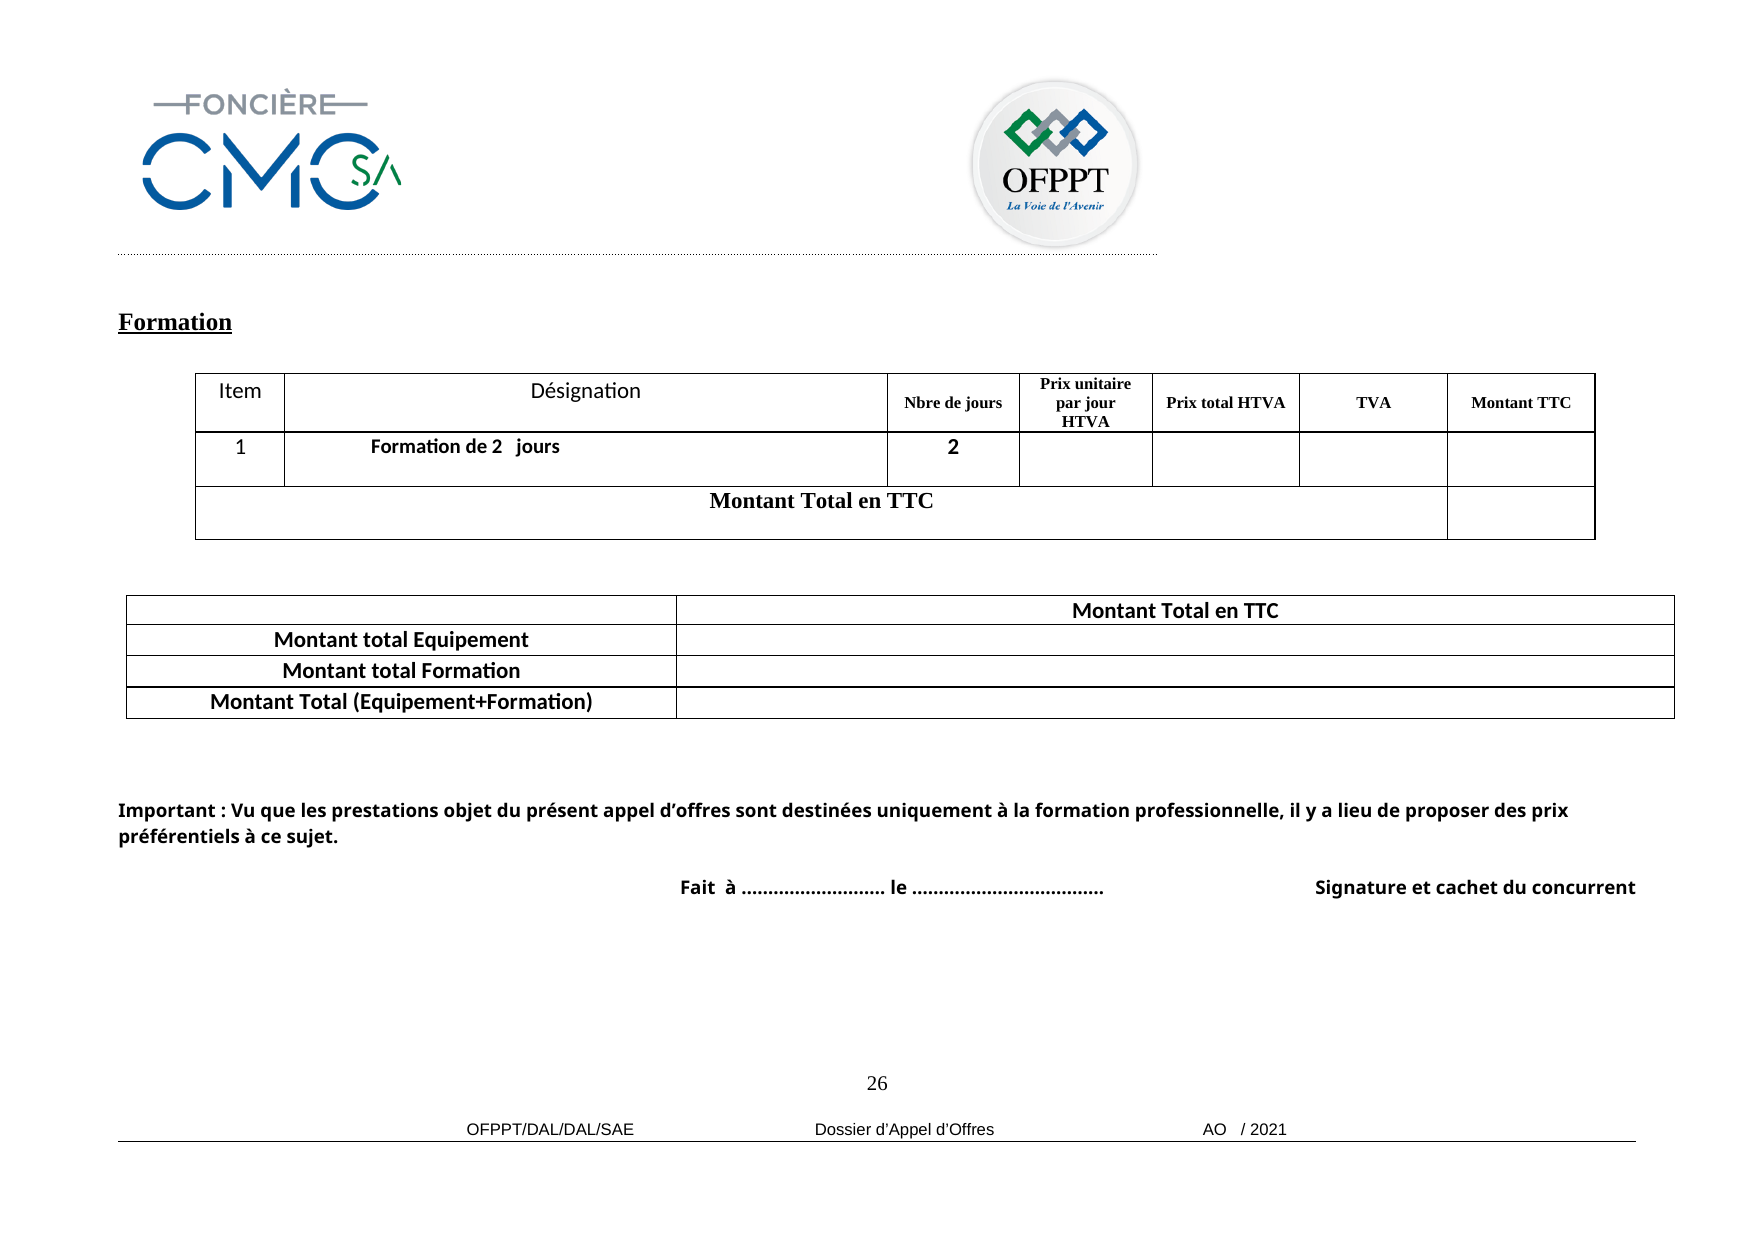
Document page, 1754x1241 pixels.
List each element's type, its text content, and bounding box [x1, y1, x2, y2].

table_cell Montant total Equipement [127, 625, 676, 655]
table_header [127, 596, 676, 624]
table_header Montant Total en TTC [677, 596, 1674, 624]
table_cell [1448, 487, 1594, 539]
table_cell [1020, 433, 1152, 486]
table_cell 1 [196, 433, 284, 486]
table_header Montant TTC [1448, 374, 1594, 431]
table_cell [1153, 433, 1299, 486]
picture [142, 88, 402, 210]
table_cell Montant Total (Equipement+Formation) [127, 688, 676, 718]
table_cell [677, 656, 1674, 686]
table_cell [1448, 433, 1594, 486]
table_cell 2 [888, 433, 1019, 486]
table_header Prix total HTVA [1153, 374, 1299, 431]
picture [964, 73, 1145, 254]
table_cell Formation de 2 jours [285, 433, 887, 486]
table_cell [677, 625, 1674, 655]
table_cell Montant Total en TTC [196, 487, 1447, 539]
text Formation [118, 307, 1636, 336]
table_cell Montant total Formation [127, 656, 676, 686]
table_header Nbre de jours [888, 374, 1019, 431]
table_header Item [196, 374, 284, 431]
table_cell [677, 688, 1674, 718]
table_header TVA [1300, 374, 1447, 431]
table_header Prix unitaire par jour HTVA [1020, 374, 1152, 431]
table_header Désignation [285, 374, 887, 431]
text Fait à ……………………… le ……………………………… Signature et cachet du concurrent [118, 874, 1636, 900]
table_cell [1300, 433, 1447, 486]
text Important : Vu que les prestations objet du présent appel d’offres sont destinées uniquement à la formation professionnelle, il y a lieu de proposer des prix préférentiels à ce sujet. [118, 798, 1636, 849]
